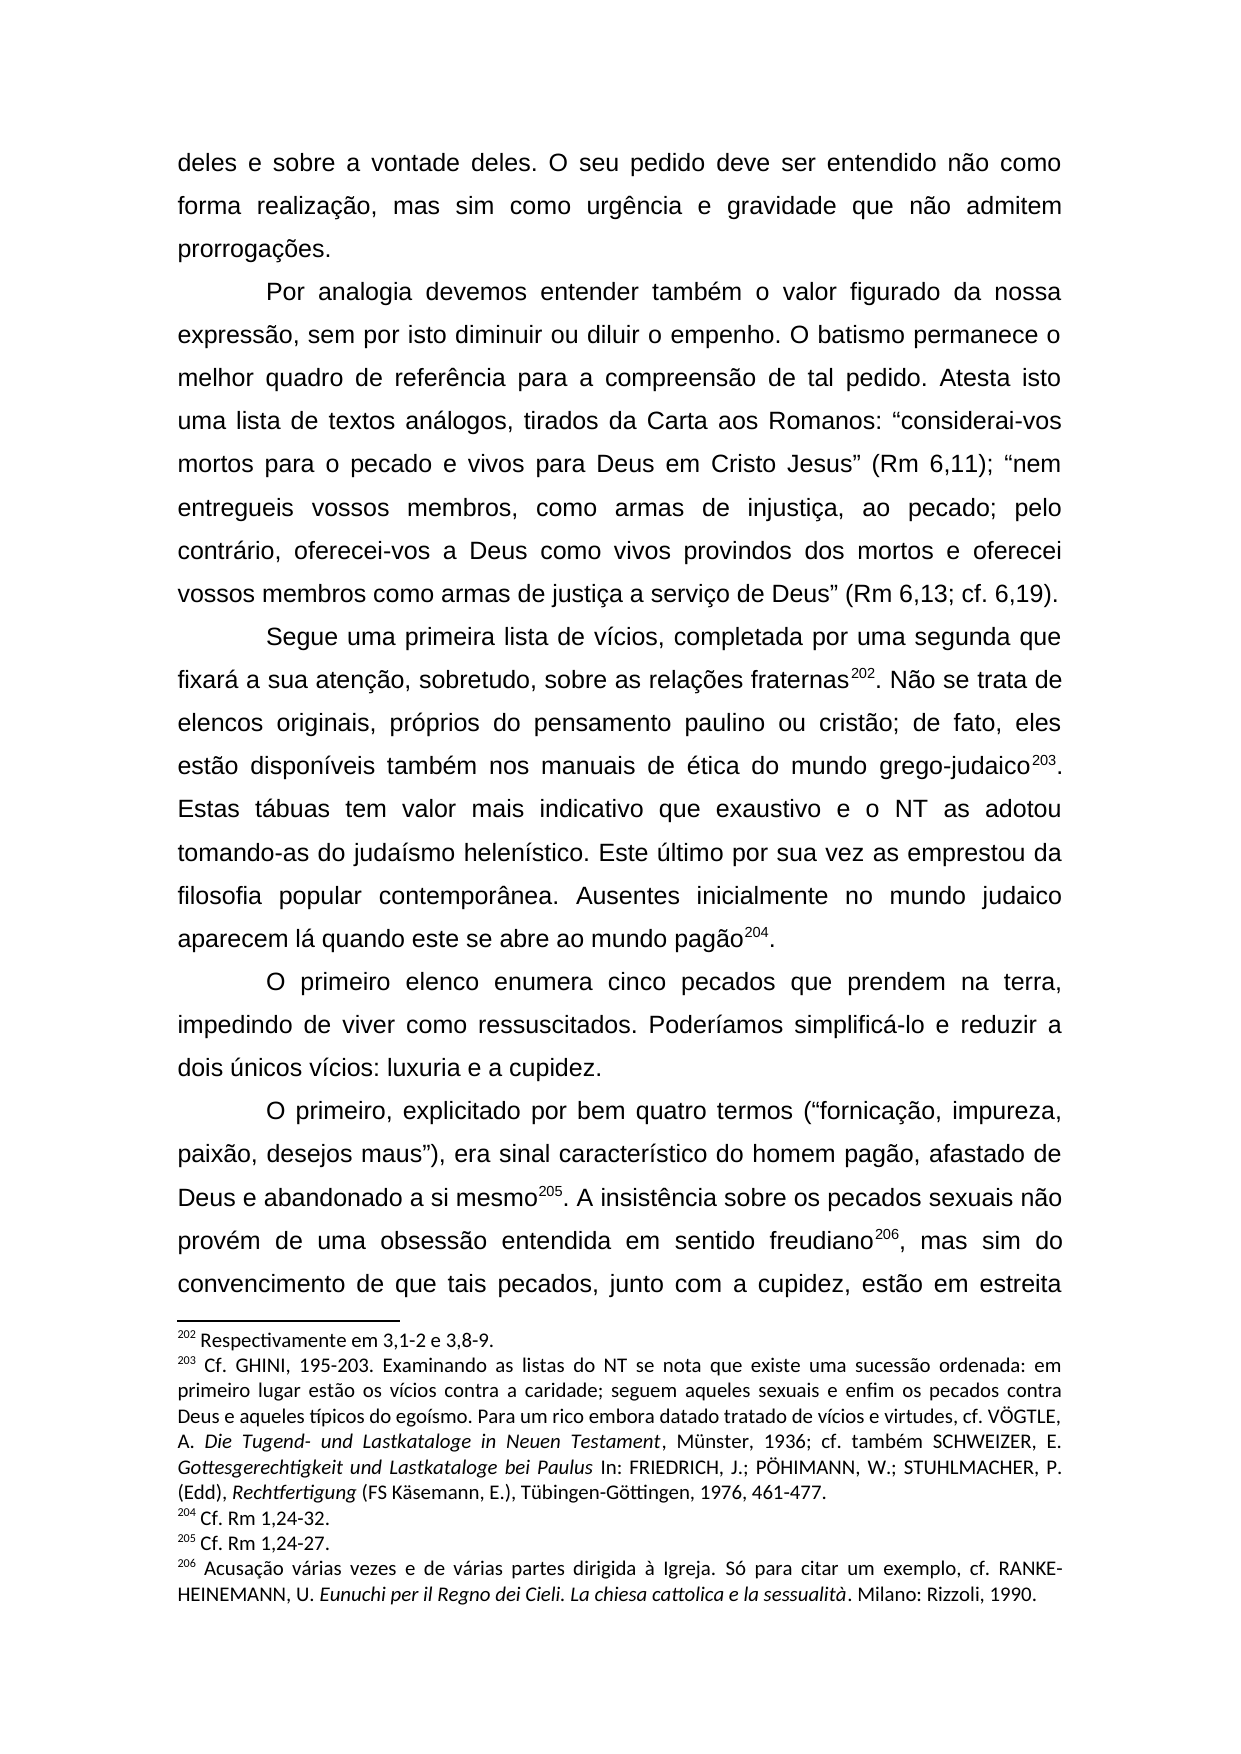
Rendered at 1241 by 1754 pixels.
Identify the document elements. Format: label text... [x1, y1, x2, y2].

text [177, 1096, 1063, 1298]
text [177, 148, 1063, 263]
text Segue uma primeira lista de vícios, completada por uma segunda que fixará a sua atenção, sobretudo, sobre as relações fraternas. Não se trata de elencos originais, próprios do pensamento paulino ou cristão; de fato, eles estão disponíveis também nos manuais de ética do mundo grego-judaico. Estas tábuas tem valor mais indicativo que exaustivo e o NT as adotou tomando-as do judaísmo helenístico. Este último por sua vez as emprestou da filosofia popular contemporânea. Ausentes inicialmente no mundo judaico aparecem lá quando este se abre ao mundo pagão. [177, 622, 1063, 953]
text Por analogia devemos entender também o valor figurado da nossa expressão, sem por isto diminuir ou diluir o empenho. O batismo permanece o melhor quadro de referência para a compreensão de tal pedido. Atesta isto uma lista de textos análogos, tirados da Carta aos Romanos: “considerai-vos mortos para o pecado e vivos para Deus em Cristo Jesus” (Rm 6,11); “nem entregueis vossos membros, como armas de injustiça, ao pecado; pelo contrário, oferecei-vos a Deus como vivos provindos dos mortos e oferecei vossos membros como armas de justiça a serviço de Deus” (Rm 6,13; cf. 6,19). [177, 277, 1063, 608]
text O primeiro elenco enumera cinco pecados que prendem na terra, impedindo de viver como ressuscitados. Poderíamos simplificá-lo e reduzir a dois únicos vícios: luxuria e a cupidez. [177, 967, 1063, 1082]
